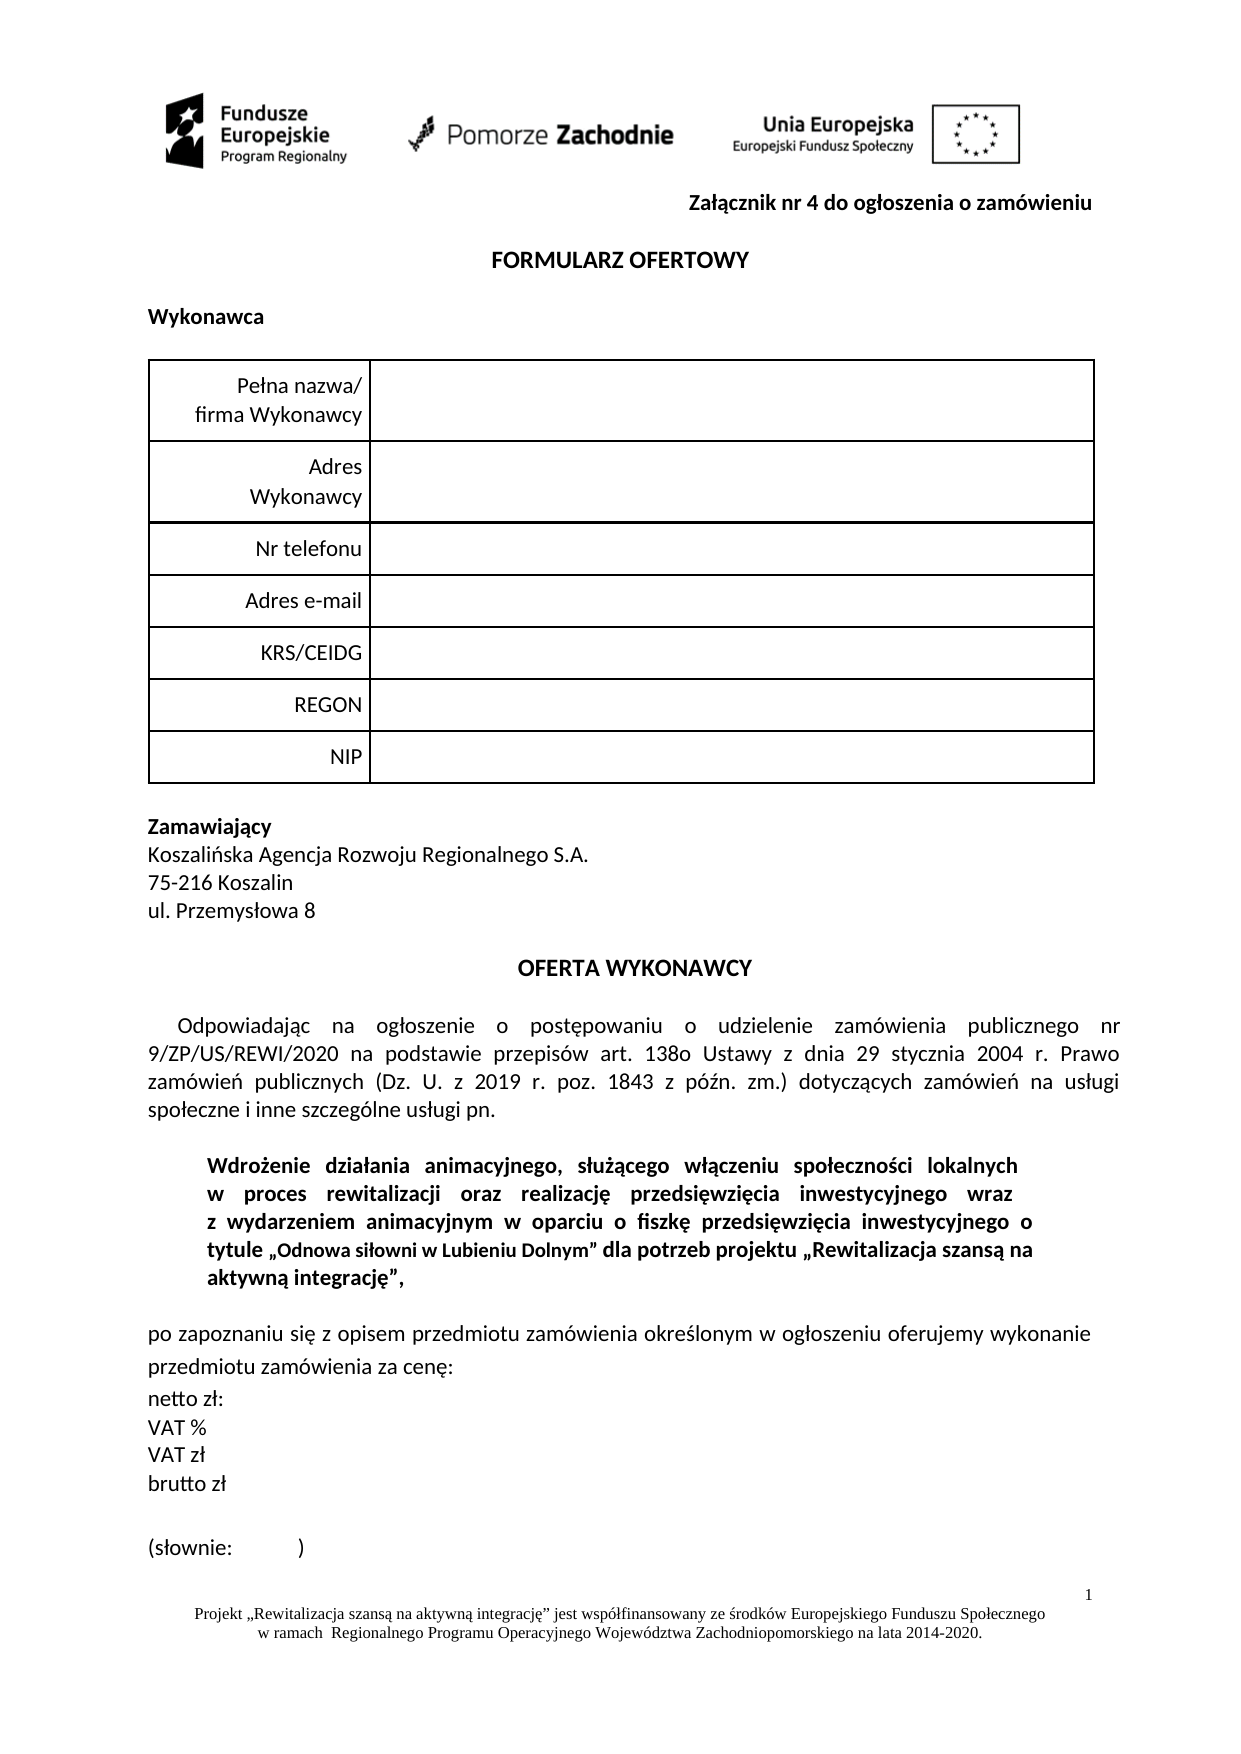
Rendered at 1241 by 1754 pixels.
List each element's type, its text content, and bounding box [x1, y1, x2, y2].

text ul. Przemysłowa 8 [148, 896, 1122, 924]
table_cell [371, 576, 1093, 626]
text FORMULARZ OFERTOWY [148, 244, 1092, 274]
table_cell KRS/CEIDG [150, 628, 369, 678]
table_cell Nr telefonu [150, 524, 369, 573]
text netto zł: [148, 1384, 1092, 1413]
text po zapoznaniu się z opisem przedmiotu zamówienia określonym w ogłoszeniu oferujemy wykonanie przedmiotu zamówienia za cenę: [148, 1319, 1092, 1380]
text VAT % [148, 1413, 1092, 1441]
table_cell [371, 680, 1093, 730]
table_cell Adres e-mail [150, 576, 369, 626]
text Odpowiadając na ogłoszenie o postępowaniu o udzielenie zamówienia publicznego nr 9/ZP/US/REWI/2020 na podstawie przepisów art. 138o Ustawy z dnia 29 stycznia 2004 r. Prawo zamówień publicznych (Dz. U. z 2019 r. poz. 1843 z późn. zm.) dotyczących zamówień na usługi społeczne i inne szczególne usługi pn. [148, 1011, 1122, 1123]
text (słownie: ) [148, 1533, 1092, 1561]
subtitle Załącznik nr 4 do ogłoszenia o zamówieniu [148, 188, 1092, 216]
text Koszalińska Agencja Rozwoju Regionalnego S.A. [148, 840, 1092, 868]
table_cell NIP [150, 732, 369, 782]
text Wykonawca [148, 302, 1092, 330]
text VAT zł [148, 1441, 1092, 1469]
text Zamawiający [148, 812, 1092, 840]
table_cell [371, 628, 1093, 678]
picture [147, 73, 1037, 188]
table_cell Adres Wykonawcy [150, 442, 369, 521]
table_cell [371, 732, 1093, 782]
table_cell [371, 524, 1093, 573]
text OFERTA WYKONAWCY [148, 952, 1122, 983]
table_header Pełna nazwa/ firma Wykonawcy [150, 361, 369, 440]
table_header [371, 361, 1093, 440]
text Wdrożenie działania animacyjnego, służącego włączeniu społeczności lokalnych w proces rewitalizacji oraz realizację przedsięwzięcia inwestycyjnego wraz z wydarzeniem animacyjnym w oparciu o fiszkę przedsięwzięcia inwestycyjnego o tytule „Odnowa siłowni w Lubieniu Dolnym” dla potrzeb projektu „Rewitalizacja szansą na aktywną integrację”, [207, 1151, 1034, 1291]
text brutto zł [148, 1469, 1092, 1497]
table_cell [371, 442, 1093, 521]
table_cell REGON [150, 680, 369, 730]
text 75-216 Koszalin [148, 868, 1092, 896]
